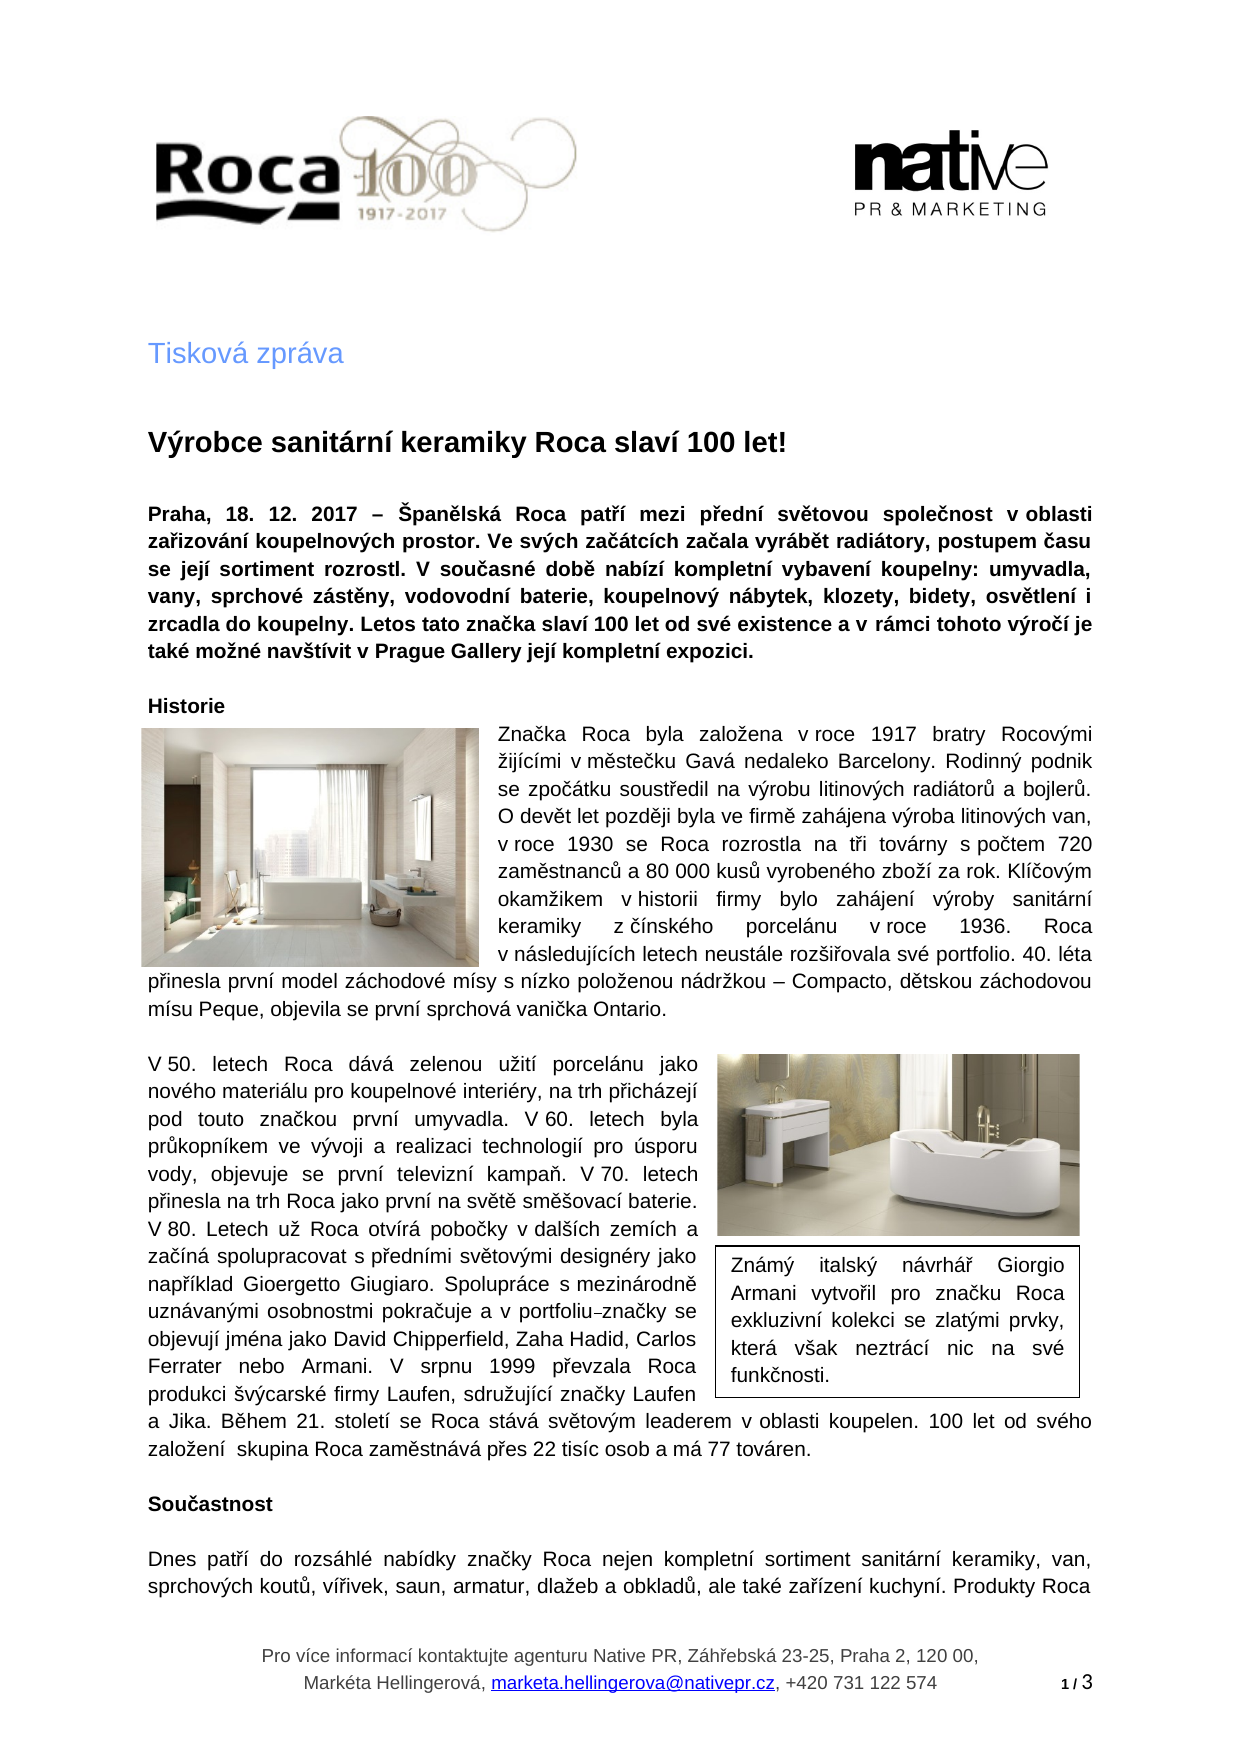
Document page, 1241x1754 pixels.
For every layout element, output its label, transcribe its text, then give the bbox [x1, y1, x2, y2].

text Historie [148, 694, 1092, 718]
picture [806, 83, 1093, 261]
text V 50. letech Roca dává zelenou užití porcelánu jako nového materiálu pro koupelnové interiéry, na trh přicházejí pod touto značkou první umyvadla. V 60. letech byla průkopníkem ve vývoji a realizaci technologií pro úsporu vody, objevuje se první televizní kampaň. V 70. letech přinesla na trh Roca jako první na světě směšovací baterie. V 80. Letech už Roca otvírá pobočky v dalších zemích a začíná spolupracovat s předními světovými designéry jako například Gioergetto Giugiaro. Spolupráce s mezinárodně uznávanými osobnostmi pokračuje a v portfoliu značky se objevují jména jako David Chipperfield, Zaha Hadid, Carlos Ferrater nebo Armani. V srpnu 1999 převzala Roca produkci švýcarské firmy Laufen, sdružující značky Laufen a Jika. Během 21. století se Roca stává světovým leaderem v oblasti koupelen. 100 let od svého založení skupina Roca zaměstnává přes 22 tisíc osob a má 77 továren. [148, 1052, 1092, 1461]
text Součastnost [148, 1492, 1092, 1516]
text Tisková zpráva [148, 336, 1092, 369]
picture [141, 728, 479, 967]
picture [155, 116, 578, 236]
text Praha, 18. 12. 2017 – Španělská Roca patří mezi přední světovou společnost v oblasti zařizování koupelnových prostor. Ve svých začátcích začala vyrábět radiátory, postupem času se její sortiment rozrostl. V současné době nabízí kompletní vybavení koupelny: umyvadla, vany, sprchové zástěny, vodovodní baterie, koupelnový nábytek, klozety, bidety, osvětlení i zrcadla do koupelny. Letos tato značka slaví 100 let od své existence a v rámci tohoto výročí je také možné navštívit v Prague Gallery její kompletní expozici. [148, 502, 1092, 663]
picture [717, 1054, 1080, 1236]
text Výrobce sanitární keramiky Roca slaví 100 let! [148, 425, 1092, 458]
